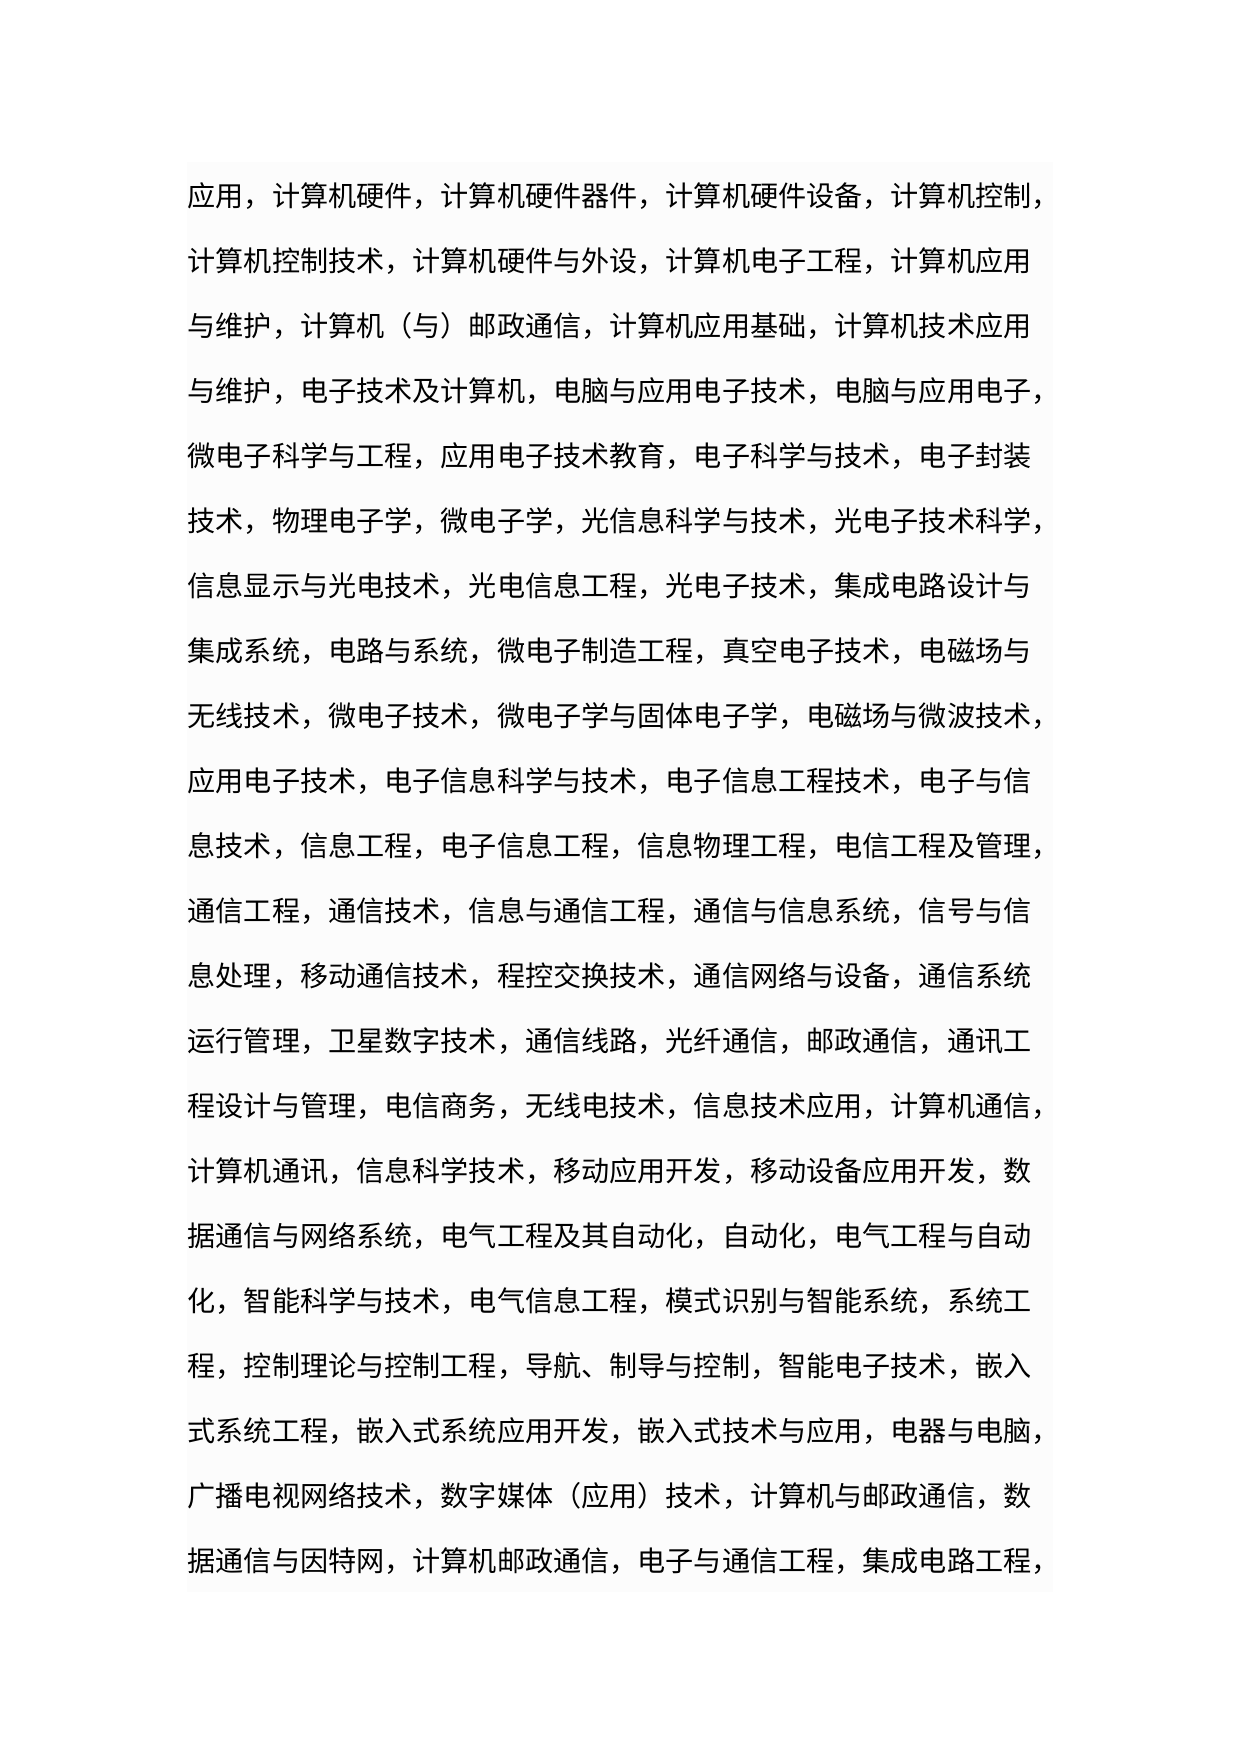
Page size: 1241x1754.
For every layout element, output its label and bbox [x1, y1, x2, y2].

text [187, 162, 1053, 1592]
